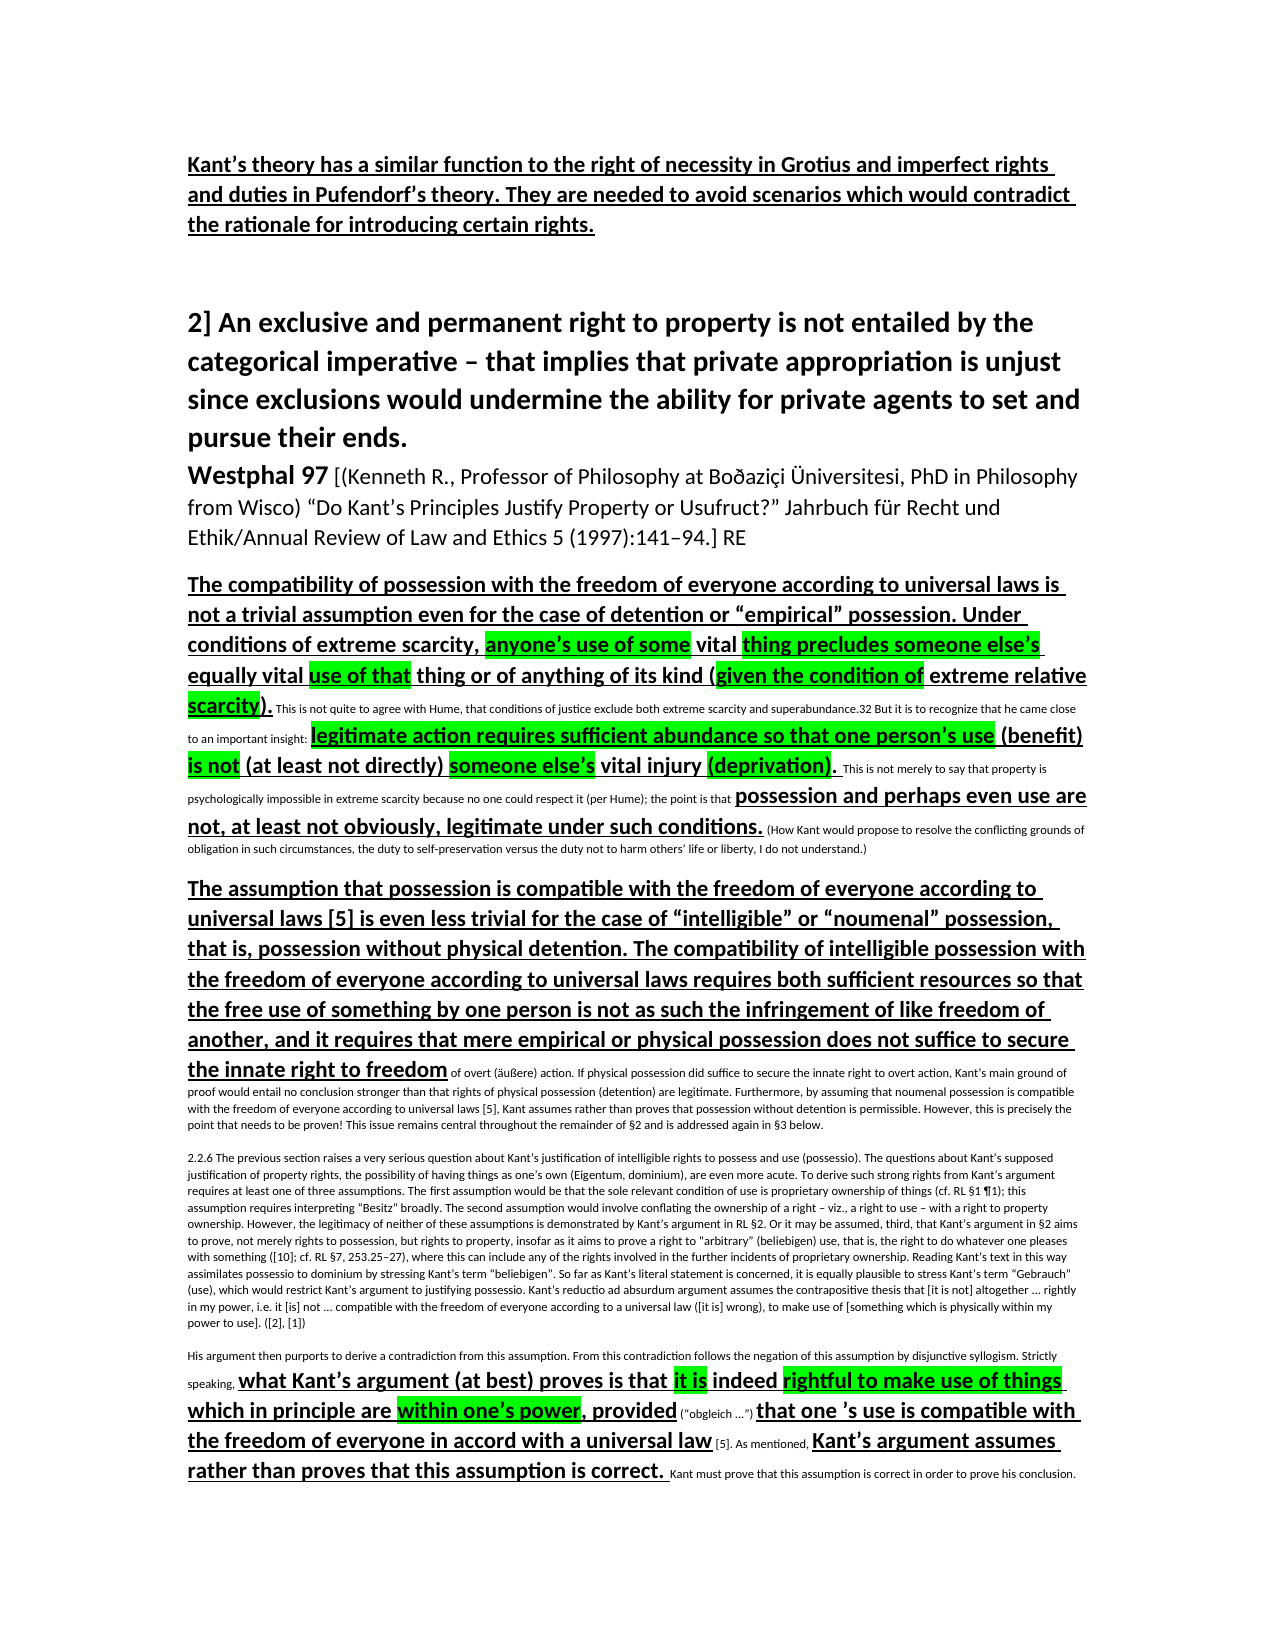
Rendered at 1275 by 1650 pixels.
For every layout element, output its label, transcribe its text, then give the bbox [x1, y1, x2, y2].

text The compatibility of possession with the freedom of everyone according to universal laws is not a trivial assumption even for the case of detention or “empirical” possession. Under conditions of extreme scarcity, anyone’s use of some vital thing precludes someone else’s equally vital use of that thing or of anything of its kind (given the condition of extreme relative scarcity). This is not quite to agree with Hume, that conditions of justice exclude both extreme scarcity and superabundance.32 But it is to recognize that he came close to an important insight: legitimate action requires sufficient abundance so that one person’s use (benefit) is not (at least not directly) someone else’s vital injury (deprivation). This is not merely to say that property is psychologically impossible in extreme scarcity because no one could respect it (per Hume); the point is that possession and perhaps even use are not, at least not obviously, legitimate under such conditions. (How Kant would propose to resolve the conflicting grounds of obligation in such circumstances, the duty to self-preservation versus the duty not to harm others’ life or liberty, I do not understand.) [187, 570, 1087, 685]
text 2.2.6 The previous section raises a very serious question about Kant’s justification of intelligible rights to possess and use (possessio). The questions about Kant’s supposed justification of property rights, the possibility of having things as one’s own (Eigentum, dominium), are even more acute. To derive such strong rights from Kant’s argument requires at least one of three assumptions. The first assumption would be that the sole relevant condition of use is proprietary ownership of things (cf. RL §1 ¶1); this assumption requires interpreting “Besitz” broadly. The second assumption would involve conflating the ownership of a right – viz., a right to use – with a right to property ownership. However, the legitimacy of neither of these assumptions is demonstrated by Kant’s argument in RL §2. Or it may be assumed, third, that Kant’s argument in §2 aims to prove, not merely rights to possession, but rights to property, insofar as it aims to prove a right to “arbitrary” (beliebigen) use, that is, the right to do whatever one pleases with something ([10]; cf. RL §7, 253.25–27), where this can include any of the rights involved in the further incidents of proprietary ownership. Reading Kant’s text in this way assimilates possessio to dominium by stressing Kant’s term “beliebigen”. So far as Kant’s literal statement is concerned, it is equally plausible to stress Kant’s term “Gebrauch” (use), which would restrict Kant’s argument to justifying possessio. Kant’s reductio ad absurdum argument assumes the contrapositive thesis that [it is not] altogether ... rightly in my power, i.e. it [is] not ... compatible with the freedom of everyone according to a universal law ([it is] wrong), to make use of [something which is physically within my power to use]. ([2], [1]) [187, 1151, 1087, 1331]
text Westphal 97 [(Kenneth R., Professor of Philosophy at Boðaziçi Üniversitesi, PhD in Philosophy from Wisco) “Do Kant’s Principles Justify Property or Usufruct?” Jahrbuch für Recht und Ethik/Annual Review of Law and Ethics 5 (1997):141–94.] RE [187, 458, 1087, 551]
subtitle 2] An exclusive and permanent right to property is not entailed by the categorical imperative – that implies that private appropriation is unjust since exclusions would undermine the ability for private agents to set and pursue their ends. [187, 304, 1087, 455]
text The compatibility of possession with the freedom of everyone according to universal laws is not a trivial assumption even for the case of detention or “empirical” possession. Under conditions of extreme scarcity, anyone’s use of some vital thing precludes someone else’s equally vital use of that thing or of anything of its kind (given the condition of extreme relative scarcity). This is not quite to agree with Hume, that conditions of justice exclude both extreme scarcity and superabundance.32 But it is to recognize that he came close to an important insight: legitimate action requires sufficient abundance so that one person’s use (benefit) is not (at least not directly) someone else’s vital injury (deprivation). This is not merely to say that property is psychologically impossible in extreme scarcity because no one could respect it (per Hume); the point is that possession and perhaps even use are not, at least not obviously, legitimate under such conditions. (How Kant would propose to resolve the conflicting grounds of obligation in such circumstances, the duty to self-preservation versus the duty not to harm others’ life or liberty, I do not understand.) [187, 686, 1087, 856]
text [187, 1348, 1087, 1484]
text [187, 150, 1087, 238]
text The assumption that possession is compatible with the freedom of everyone according to universal laws [5] is even less trivial for the case of “intelligible” or “noumenal” possession, that is, possession without physical detention. The compatibility of intelligible possession with the freedom of everyone according to universal laws requires both sufficient resources so that the free use of something by one person is not as such the infringement of like freedom of another, and it requires that mere empirical or physical possession does not suffice to secure the innate right to freedom of overt (äußere) action. If physical possession did suffice to secure the innate right to overt action, Kant’s main ground of proof would entail no conclusion stronger than that rights of physical possession (detention) are legitimate. Furthermore, by assuming that noumenal possession is compatible with the freedom of everyone according to universal laws [5], Kant assumes rather than proves that possession without detention is permissible. However, this is precisely the point that needs to be proven! This issue remains central throughout the remainder of §2 and is addressed again in §3 below. [187, 874, 1087, 1133]
